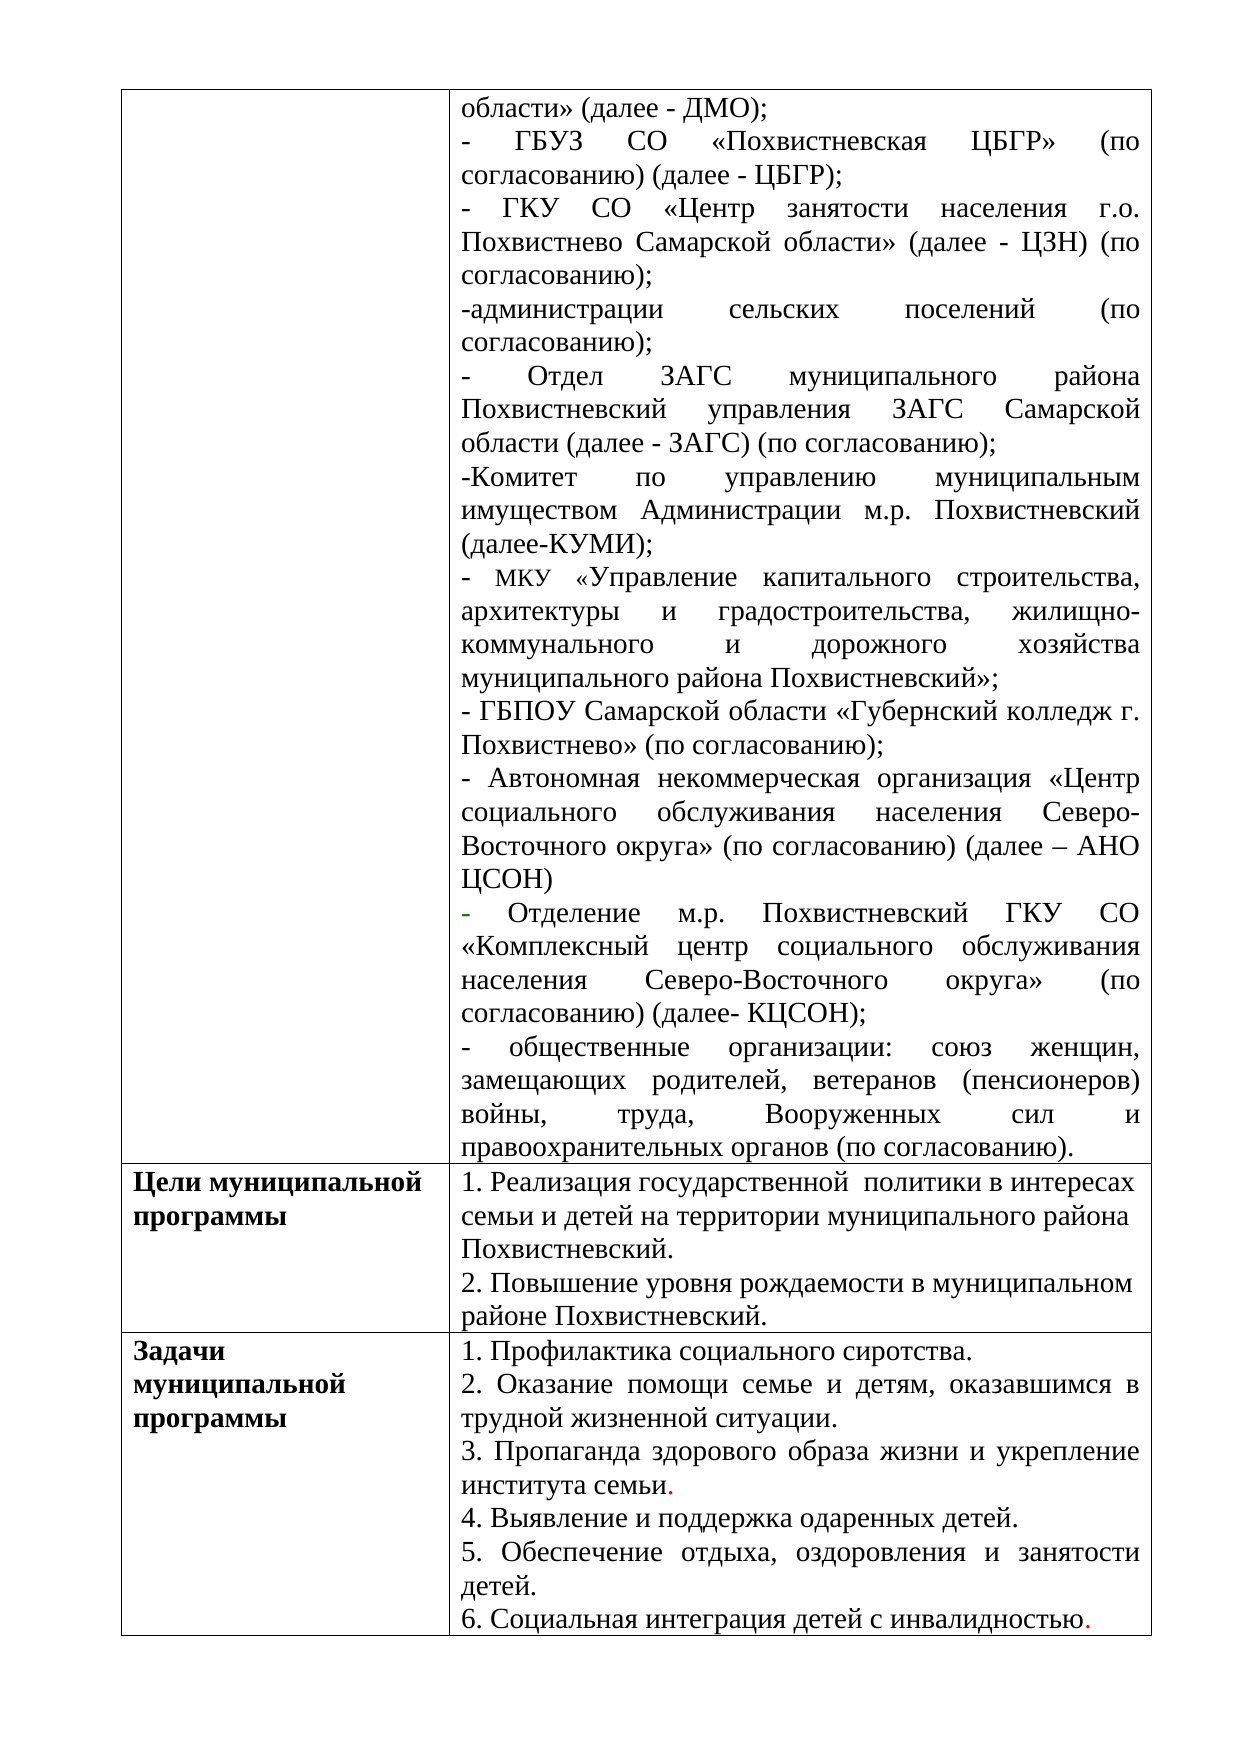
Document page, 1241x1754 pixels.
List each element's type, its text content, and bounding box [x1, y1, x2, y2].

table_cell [122, 90, 449, 1163]
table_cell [450, 1333, 1151, 1635]
table_cell 1. Реализация государственной политики в интересах семьи и детей на территории муниципального района Похвистневский. 2. Повышение уровня рождаемости в муниципальном районе Похвистневский. [450, 1164, 1151, 1332]
table_cell Цели муниципальной программы [122, 1164, 449, 1332]
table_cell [450, 90, 1151, 1163]
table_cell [122, 1333, 449, 1635]
